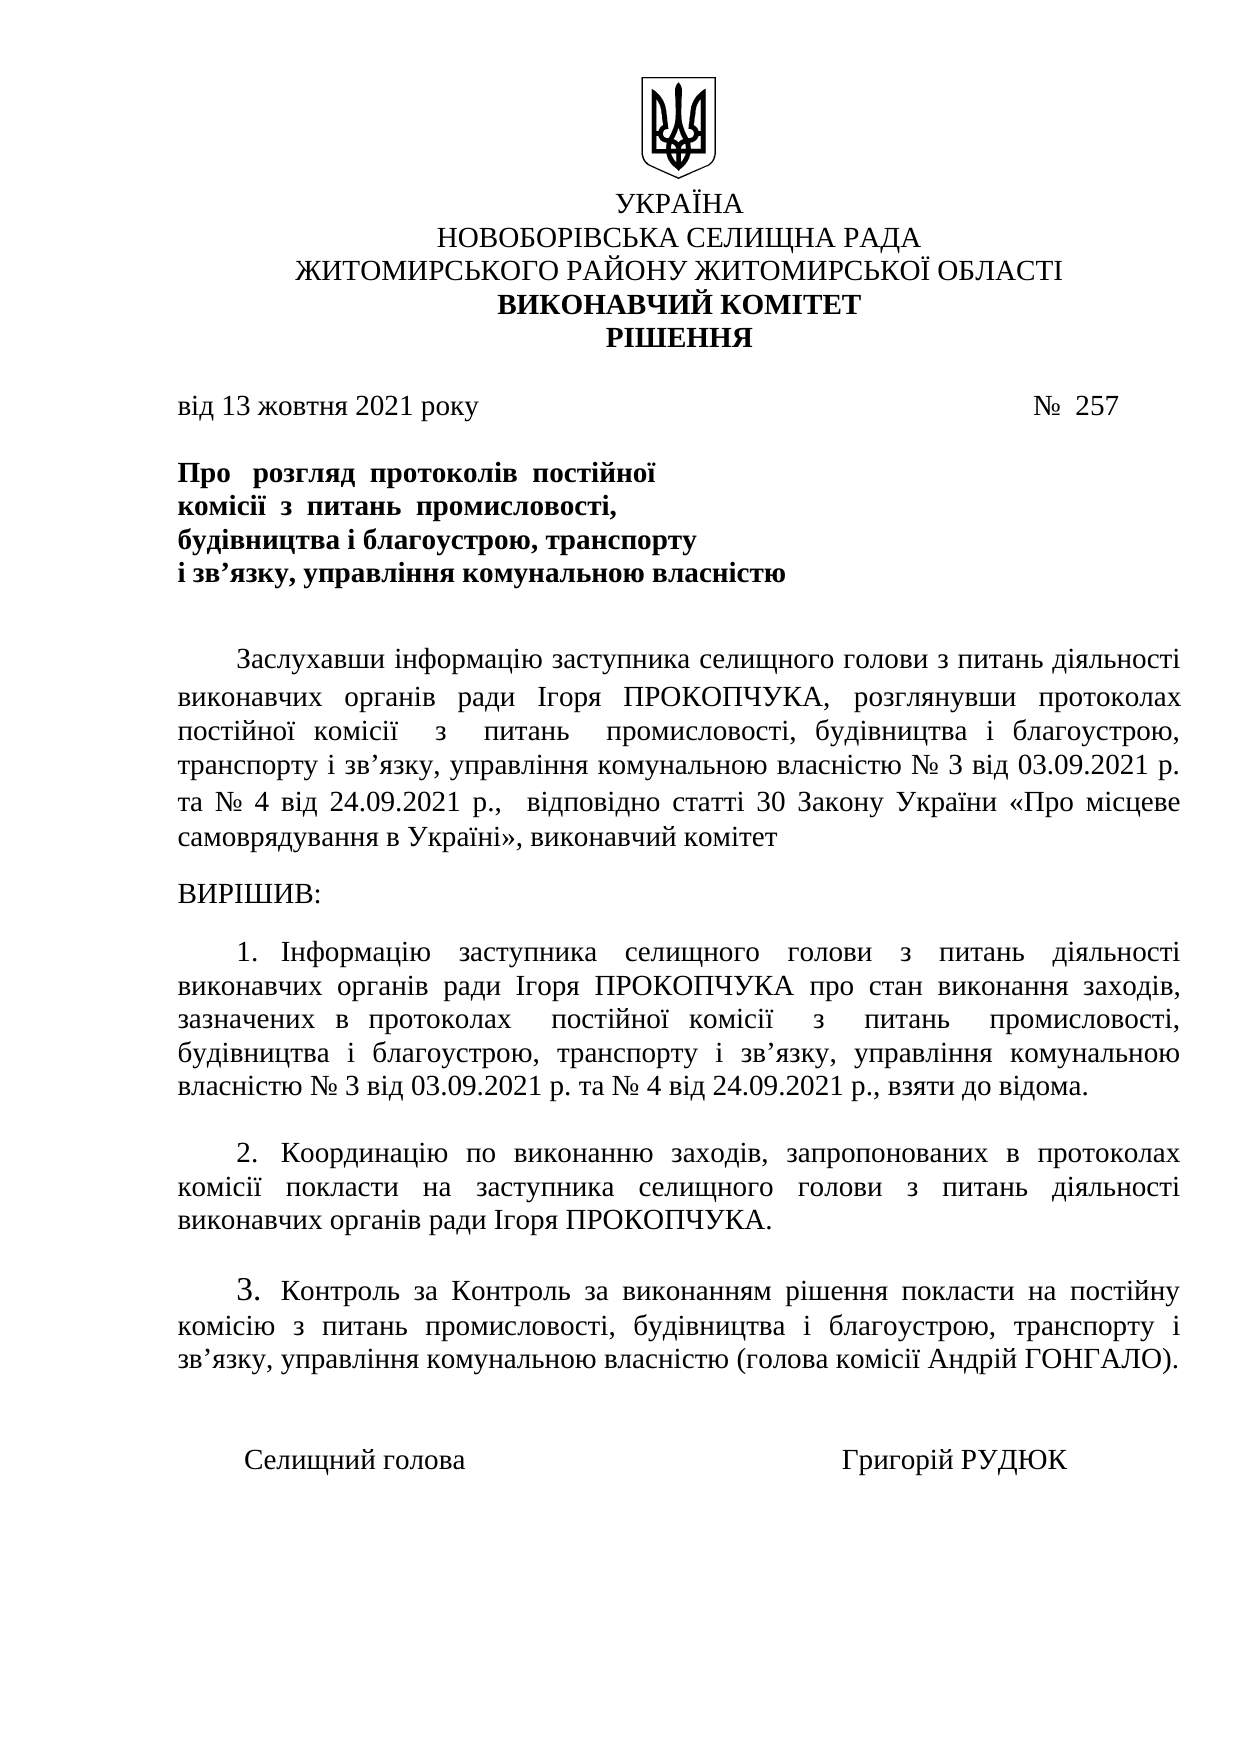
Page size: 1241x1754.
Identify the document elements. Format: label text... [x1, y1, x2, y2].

picture [634, 73, 724, 187]
text і зв’язку, управління комунальною власністю [177, 555, 1181, 589]
text ВИКОНАВЧИЙ КОМІТЕТ [177, 287, 1181, 321]
text НОВОБОРІВСЬКА СЕЛИЩНА РАДА [177, 220, 1181, 253]
text ВИРІШИВ: [177, 876, 1181, 910]
text РІШЕННЯ [177, 321, 1181, 354]
text ЖИТОМИРСЬКОГО РАЙОНУ ЖИТОМИРСЬКОЇ ОБЛАСТІ [177, 253, 1181, 287]
list Координацію по виконанню заходів, запропонованих в протоколах комісії покласти на заступника селищного голови з питань діяльності виконавчих органів ради Ігоря ПРОКОПЧУКА. [177, 1135, 1181, 1236]
text Селищний голова Григорій РУДЮК [215, 1442, 1181, 1476]
text будівництва і благоустрою, транспорту [177, 522, 1181, 555]
text Заслухавши інформацію заступника селищного голови з питань діяльності виконавчих органів ради Ігоря ПРОКОПЧУКА, розглянувши протоколах постійної комісії з питань промисловості, будівництва і благоустрою, транспорту і зв’язку, управління комунальною власністю № 3 від 03.09.2021 р. та № 4 від 24.09.2021 р., відповідно статті 30 Закону України «Про місцеве самоврядування в Україні», виконавчий комітет [177, 642, 1181, 852]
text від 13 жовтня 2021 року № 257 [177, 388, 1181, 421]
text Про розгляд протоколів постійної [177, 455, 1181, 488]
text комісії з питань промисловості, [177, 488, 1181, 522]
list Контроль за Контроль за виконанням рішення покласти на постійну комісію з питань промисловості, будівництва і благоустрою, транспорту і зв’язку, управління комунальною власністю (голова комісії Андрій ГОНГАЛО). [177, 1269, 1181, 1375]
list Інформацію заступника селищного голови з питань діяльності виконавчих органів ради Ігоря ПРОКОПЧУКА про стан виконання заходів, зазначених в протоколах постійної комісії з питань промисловості, будівництва і благоустрою, транспорту і зв’язку, управління комунальною власністю № 3 від 03.09.2021 р. та № 4 від 24.09.2021 р., взяти до відома. [177, 934, 1181, 1102]
text УКРАЇНА [177, 186, 1181, 220]
